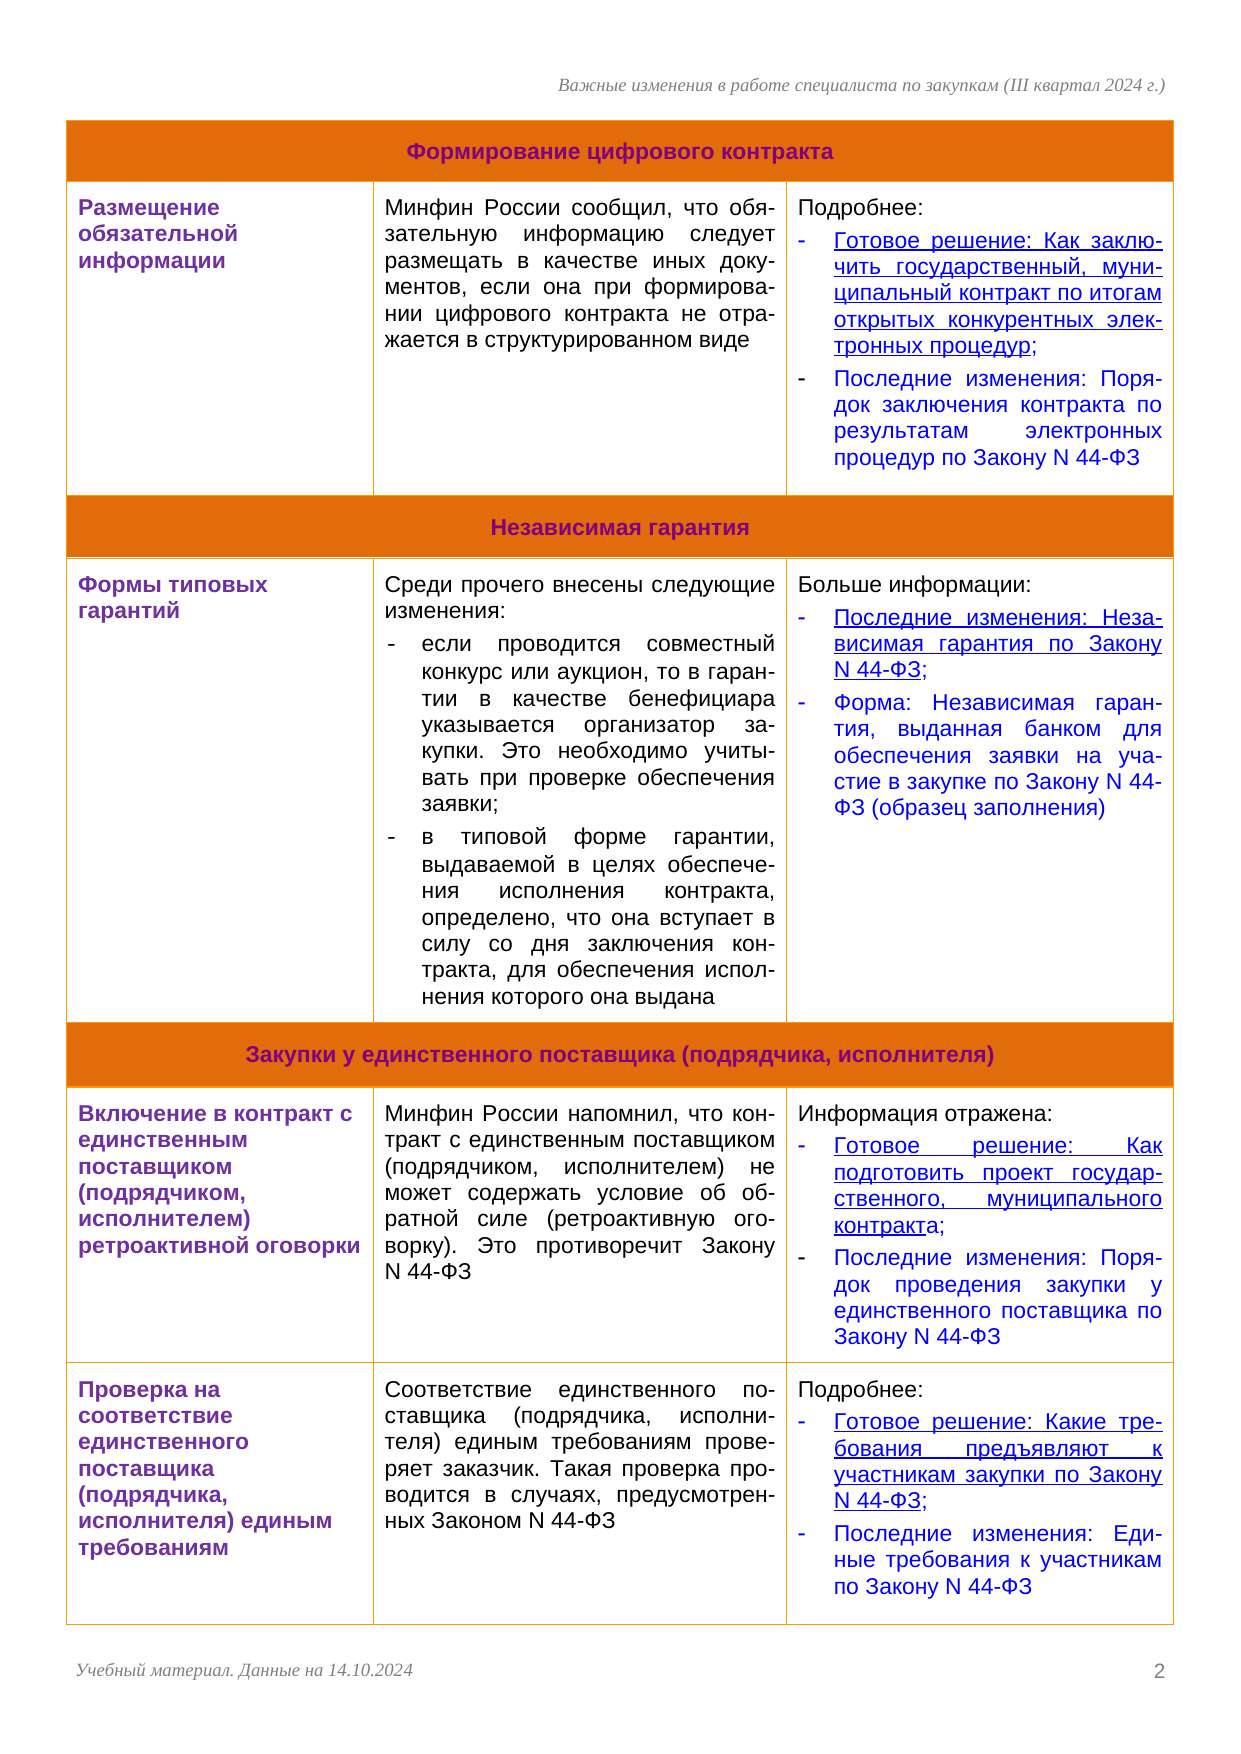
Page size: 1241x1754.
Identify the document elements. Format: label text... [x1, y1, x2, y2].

table_cell Включение в контракт с единственным поставщиком (подрядчиком, исполнителем) ретроактивной оговорки [67, 1088, 373, 1362]
table_cell Соответствие единственного поставщика (подрядчика, исполнителя) единым требованиям проверяет заказчик. Такая проверка проводится в случаях, предусмотренных Законом N 44-ФЗ [374, 1363, 786, 1624]
table_cell Минфин России сообщил, что обязательную информацию следует размещать в качестве иных документов, если она при формировании цифрового контракта не отражается в структурированном виде [374, 182, 786, 495]
table_cell Подробнее: Готовое решение: Как заключить государственный, муниципальный контракт по итогам открытых конкурентных электронных процедур; Последние изменения: Порядок заключения контракта по результатам электронных процедур по Закону N 44-ФЗ [787, 182, 1173, 495]
table_cell Среди прочего внесены следующие изменения: если проводится совместный конкурс или аукцион, то в гарантии в качестве бенефициара указывается организатор закупки. Это необходимо учитывать при проверке обеспечения заявки; в типовой форме гарантии, выдаваемой в целях обеспечения исполнения контракта, определено, что она вступает в силу со дня заключения контракта, для обеспечения исполнения которого она выдана [374, 559, 786, 1022]
table_cell Проверка на соответствие единственного поставщика (подрядчика, исполнителя) единым требованиям [67, 1363, 373, 1624]
table_cell Подробнее: Готовое решение: Какие требования предъявляют к участникам закупки по Закону N 44-ФЗ; Последние изменения: Единые требования к участникам по Закону N 44-ФЗ [787, 1363, 1173, 1624]
table_cell Формы типовых гарантий [67, 559, 373, 1022]
table_cell Информация отражена: Готовое решение: Как подготовить проект государственного, муниципального контракта; Последние изменения: Порядок проведения закупки у единственного поставщика по Закону N 44-ФЗ [787, 1088, 1173, 1362]
table_cell Минфин России напомнил, что контракт с единственным поставщиком (подрядчиком, исполнителем) не может содержать условие об обратной силе (ретроактивную оговорку). Это противоречит Закону N 44-ФЗ [374, 1088, 786, 1362]
table_cell Независимая гарантия [67, 496, 1173, 557]
table_cell Закупки у единственного поставщика (подрядчика, исполнителя) [67, 1023, 1173, 1086]
table_cell Размещение обязательной информации [67, 182, 373, 495]
table_cell Формирование цифрового контракта [67, 121, 1173, 181]
table_cell Больше информации: Последние изменения: Независимая гарантия по Закону N 44-ФЗ; Форма: Независимая гарантия, выданная банком для обеспечения заявки на участие в закупке по Закону N 44-ФЗ (образец заполнения) [787, 559, 1173, 1022]
